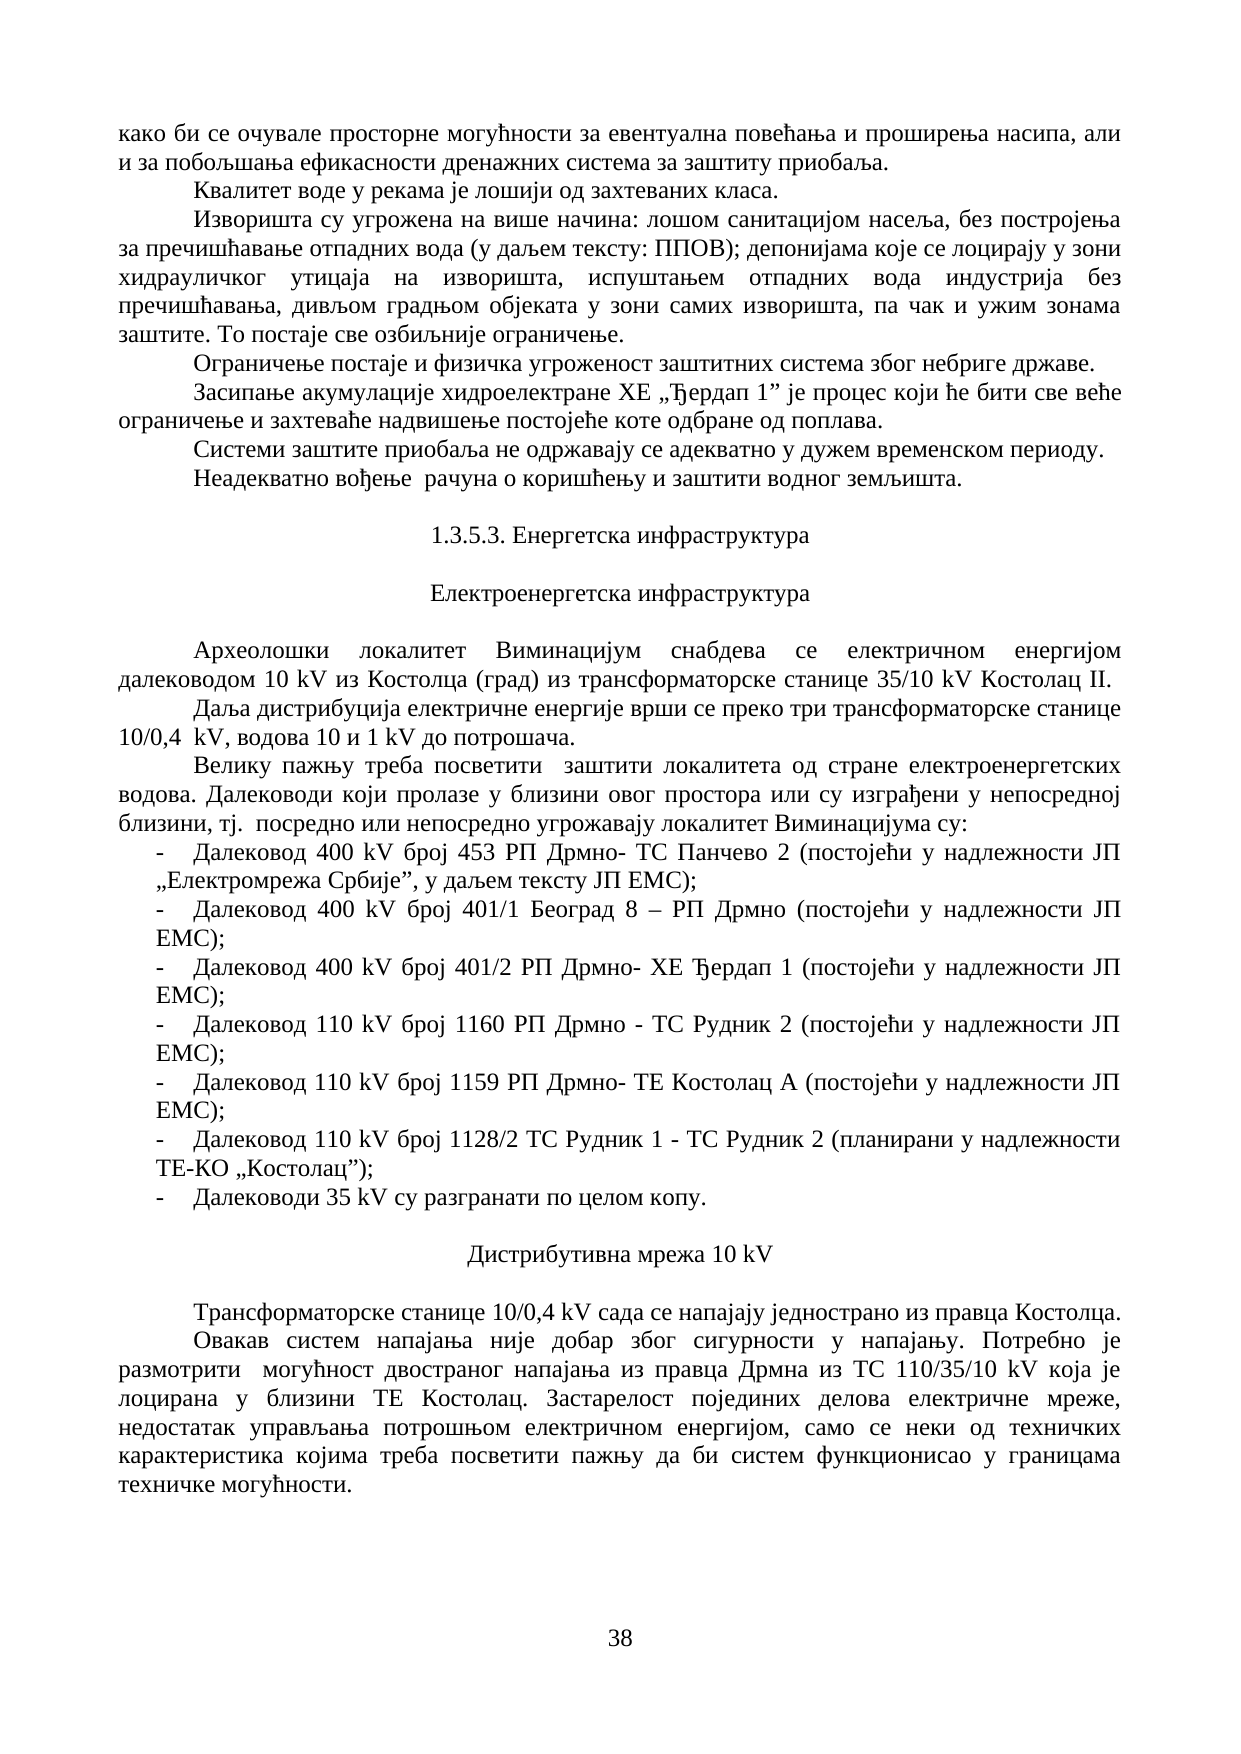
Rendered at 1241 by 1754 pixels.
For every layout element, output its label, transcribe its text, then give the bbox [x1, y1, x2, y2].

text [118, 118, 1122, 176]
list Далековод 110 kV број 1159 РП Дрмно- ТЕ Костолац А (постојећи у надлежности ЈП ЕМС); [156, 1067, 1122, 1124]
list Далековод 400 kV број 401/1 Београд 8 – РП Дрмно (постојећи у надлежности ЈП ЕМС); [156, 894, 1122, 952]
text Дистрибутивна мрежа 10 kV [118, 1239, 1122, 1268]
text 1.3.5.3. Енергетска инфраструктура [118, 521, 1122, 549]
text Засипање акумулације хидроелектране ХЕ „Ђердап 1” је процес који ће бити све веће ограничење и захтеваће надвишење постојеће коте одбране од поплава. [118, 377, 1122, 434]
list Далековод 110 kV број 1128/2 ТС Рудник 1 - ТС Рудник 2 (планирани у надлежности ТЕ-КО „Костолац”); [156, 1124, 1122, 1182]
text Ограничење постаје и физичка угроженост заштитних система због небриге државе. [118, 348, 1122, 377]
list Далековод 110 kV број 1160 РП Дрмно - ТС Рудник 2 (постојећи у надлежности ЈП ЕМС); [156, 1009, 1122, 1067]
text Археолошки локалитет Виминацијум снабдева се електричном енергијом далеководом 10 kV из Костолца (град) из трансформаторске станице 35/10 kV Костолац II. Даља дистрибуција електричне енергије врши се преко три трансформаторске станице 10/0,4 kV, водова 10 и 1 kV до потрошача. [118, 636, 1122, 751]
text Неадекватно вођење рачуна о коришћењу и заштити водног земљишта. [118, 463, 1122, 492]
list Далековод 400 kV број 453 РП Дрмно- ТС Панчево 2 (постојећи у надлежности ЈП „Електромрежа Србије”, у даљем тексту ЈП ЕМС); [156, 837, 1122, 894]
text Изворишта су угрожена на више начина: лошом санитацијом насеља, без постројења за пречишћавање отпадних вода (у даљем тексту: ППОВ); депонијама које се лоцирају у зони хидрауличког утицаја на изворишта, испуштањем отпадних вода индустрија без пречишћавања, дивљом градњом објеката у зони самих изворишта, па чак и ужим зонама заштите. То постаје све озбиљније ограничење. [118, 204, 1122, 348]
list Далековод 400 kV број 401/2 РП Дрмно- ХЕ Ђердап 1 (постојећи у надлежности ЈП ЕМС); [156, 952, 1122, 1009]
text Трансформаторске станице 10/0,4 kV сада се напајају једнострано из правца Костолца. Овакав систем напајања није добар због сигурности у напајању. Потребно је размотрити могућност двостраног напајања из правца Дрмна из ТС 110/35/10 kV која је лоцирана у близини ТЕ Костолац. Застарелост појединих делова електричне мреже, недостатак управљања потрошњом електричном енергијом, само се неки од техничких карактеристика којима треба посветити пажњу да би систем функционисао у границама техничке могућности. [118, 1297, 1122, 1498]
text Велику пажњу треба посветити заштити локалитета од стране електроенергетских водова. Далеководи који пролазе у близини овог простора или су изграђени у непосредној близини, тј. посредно или непосредно угрожавају локалитет Виминацијума су: [118, 751, 1122, 837]
text Системи заштите приобаља не одржавају се адекватно у дужем временском периоду. [118, 434, 1122, 463]
text Електроенергетска инфраструктура [118, 578, 1122, 607]
text Квалитет воде у рекама је лошији од захтеваних класа. [118, 176, 1122, 204]
list Далеководи 35 kV су разгранати по целом копу. [156, 1182, 1122, 1211]
